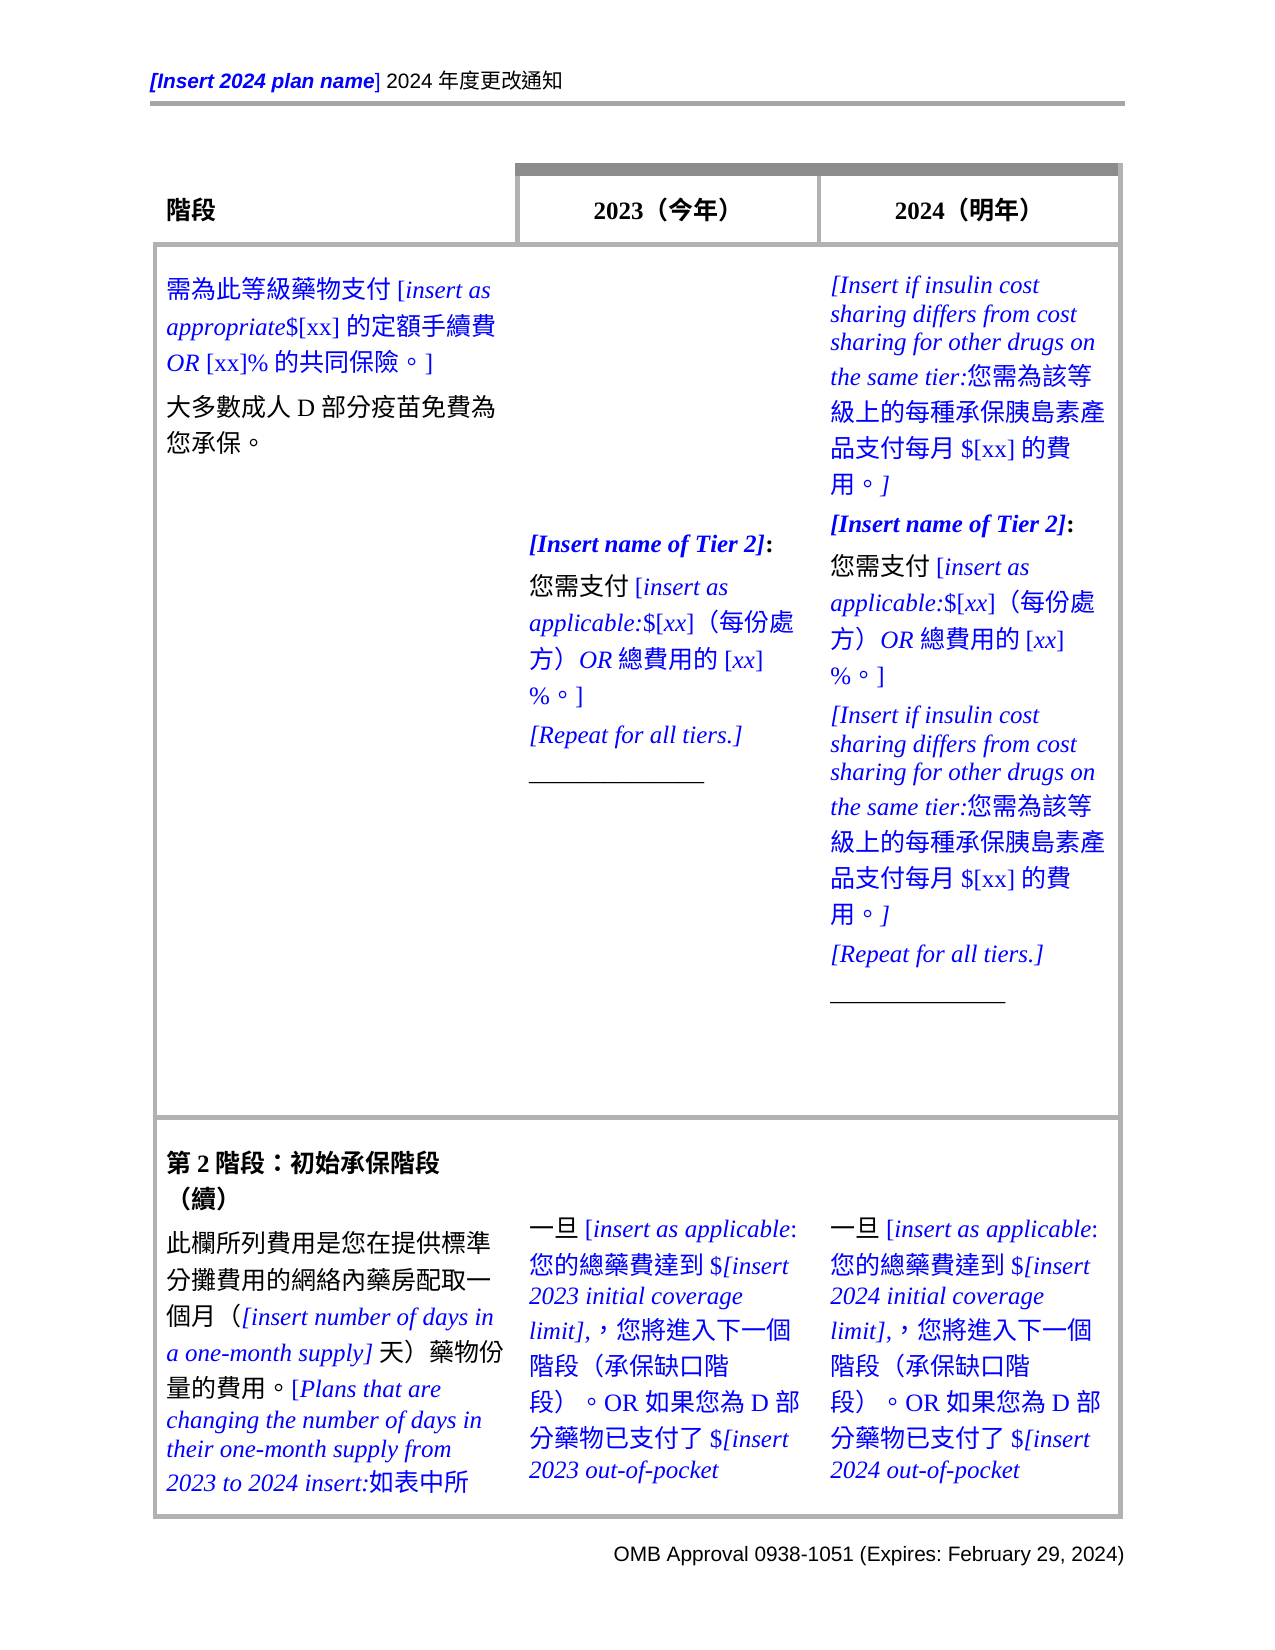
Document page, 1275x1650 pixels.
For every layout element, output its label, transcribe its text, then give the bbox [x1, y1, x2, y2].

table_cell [157, 1120, 518, 1514]
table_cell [518, 1120, 819, 1514]
table_header 2024（明年） [821, 176, 1118, 242]
table_header 階段 [155, 163, 515, 242]
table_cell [518, 247, 819, 1115]
table_header 2023（今年） [520, 176, 817, 242]
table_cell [819, 247, 1118, 1115]
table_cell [819, 1120, 1118, 1514]
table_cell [157, 247, 518, 1115]
